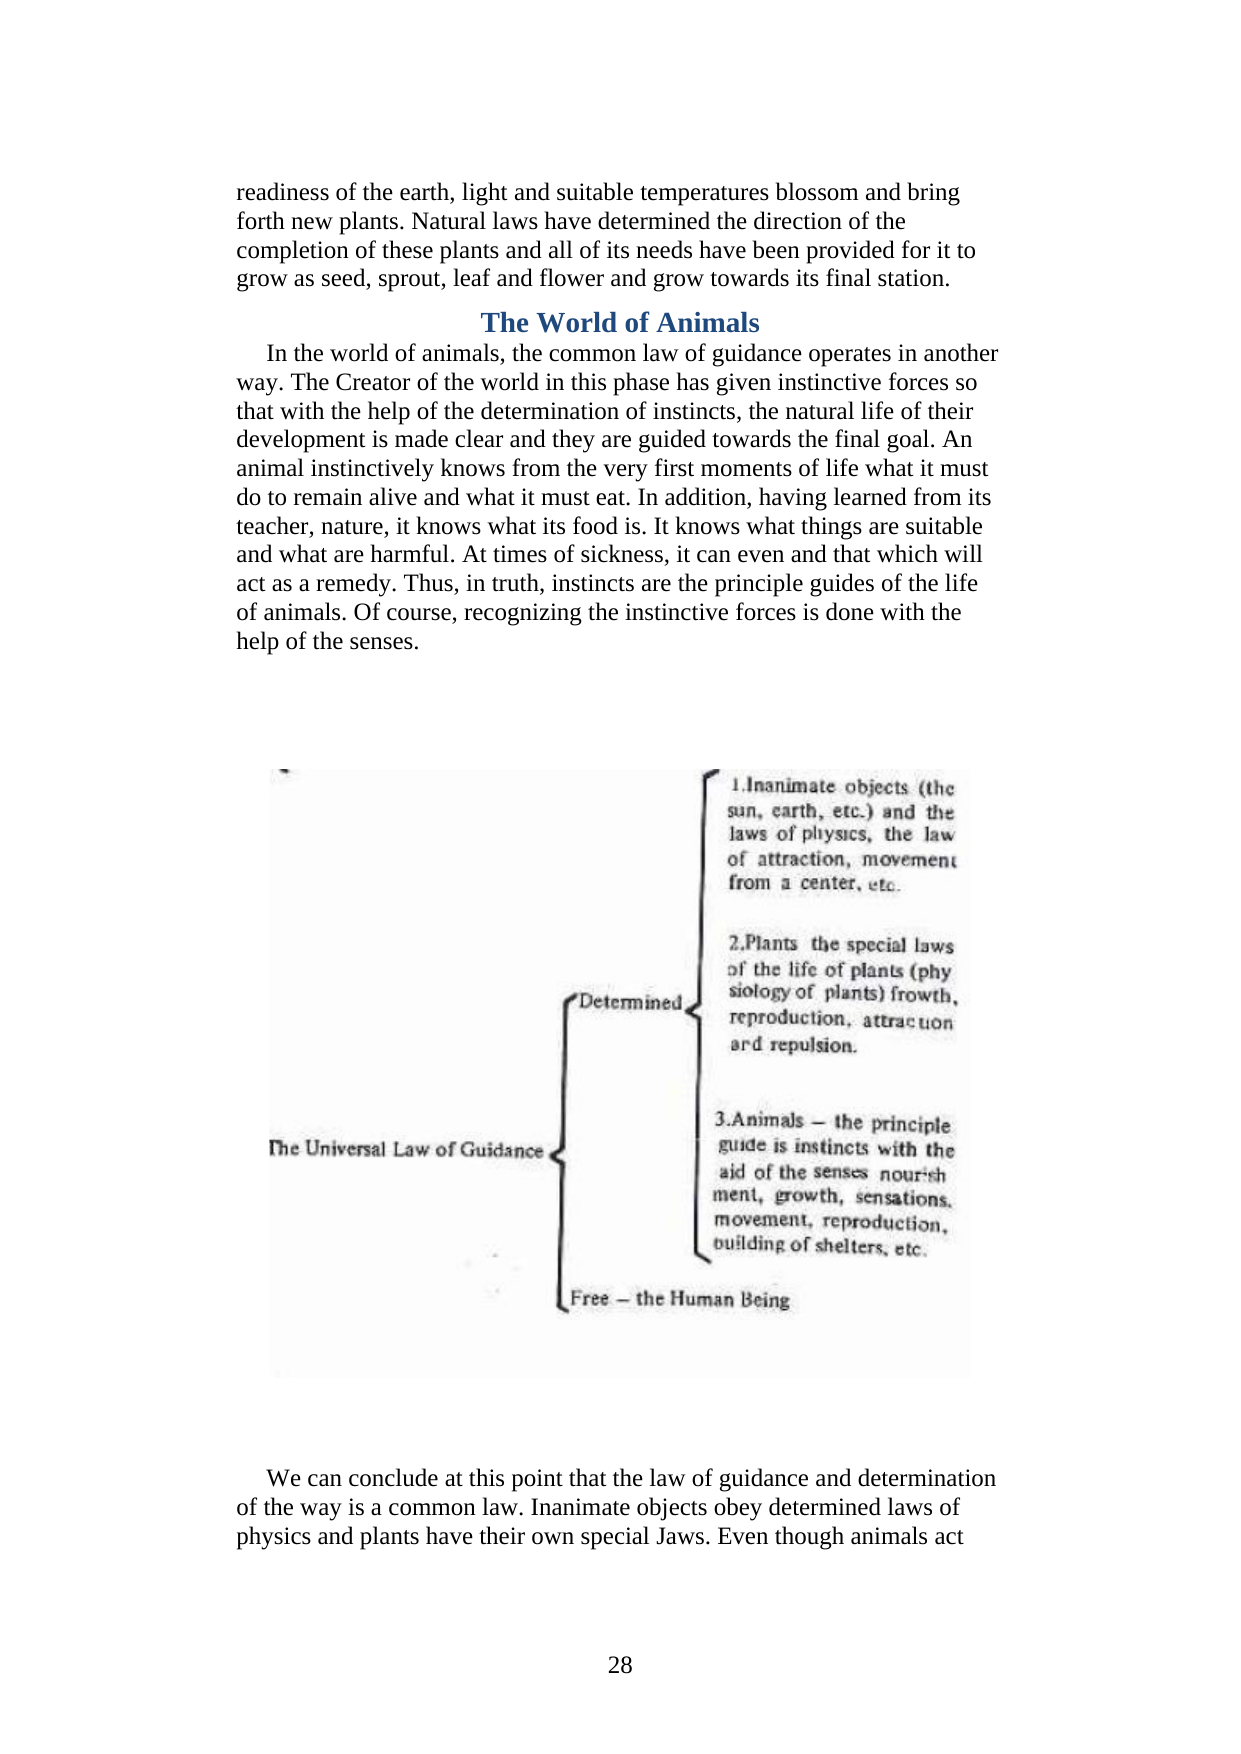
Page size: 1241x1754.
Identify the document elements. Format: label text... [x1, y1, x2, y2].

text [236, 177, 1004, 292]
subtitle The World of Animals [236, 305, 1004, 338]
text In the world of animals, the common law of guidance operates in another way. The Creator of the world in this phase has given instinctive forces so that with the help of the determination of instincts, the natural life of their development is made clear and they are guided towards the final goal. An animal instinctively knows from the very first moments of life what it must do to remain alive and what it must eat. In addition, having learned from its teacher, nature, it knows what its food is. It knows what things are suitable and what are harmful. At times of sickness, it can even and that which will act as a remedy. Thus, in truth, instincts are the principle guides of the life of animals. Of course, recognizing the instinctive forces is done with the help of the senses. [236, 338, 1004, 654]
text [236, 1463, 1004, 1550]
picture [269, 769, 971, 1378]
